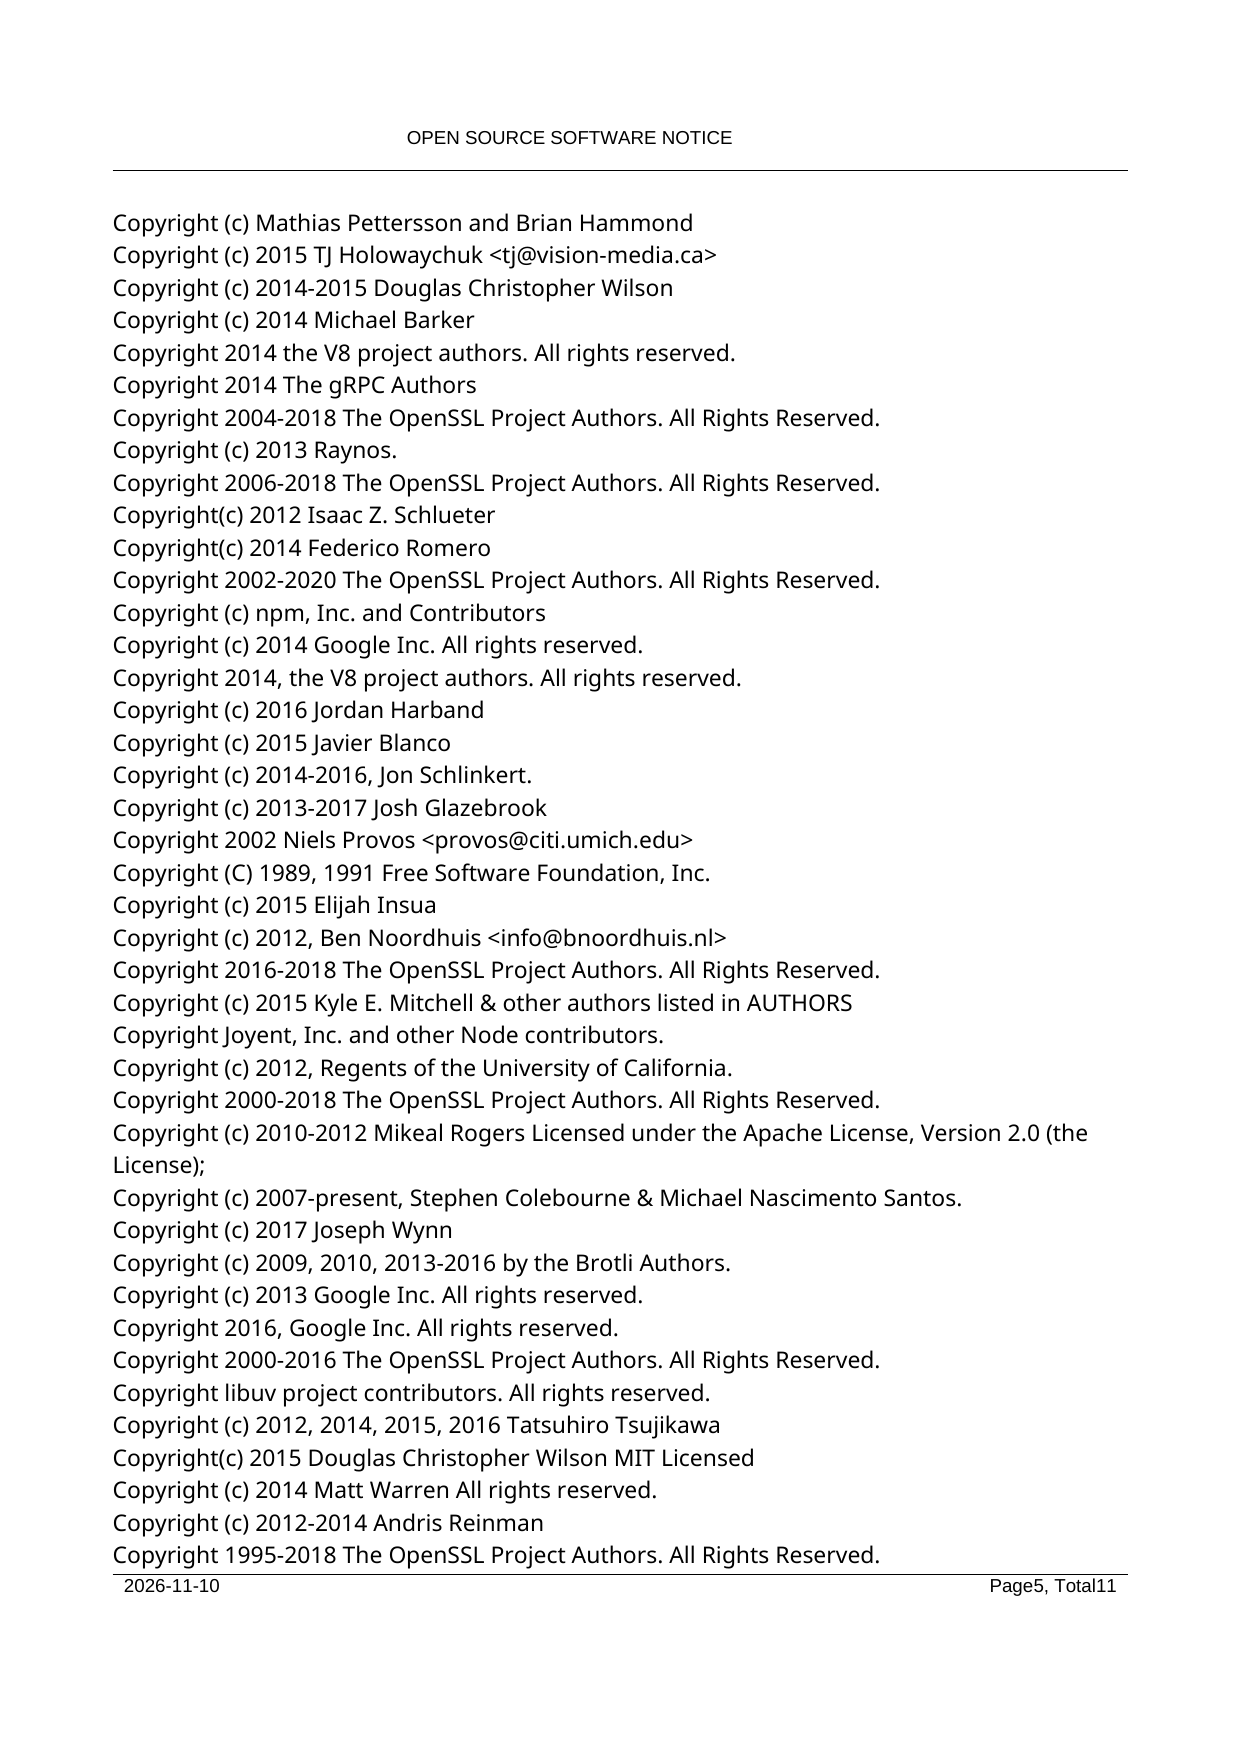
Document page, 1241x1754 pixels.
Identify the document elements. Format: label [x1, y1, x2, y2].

text [112, 206, 1128, 1571]
